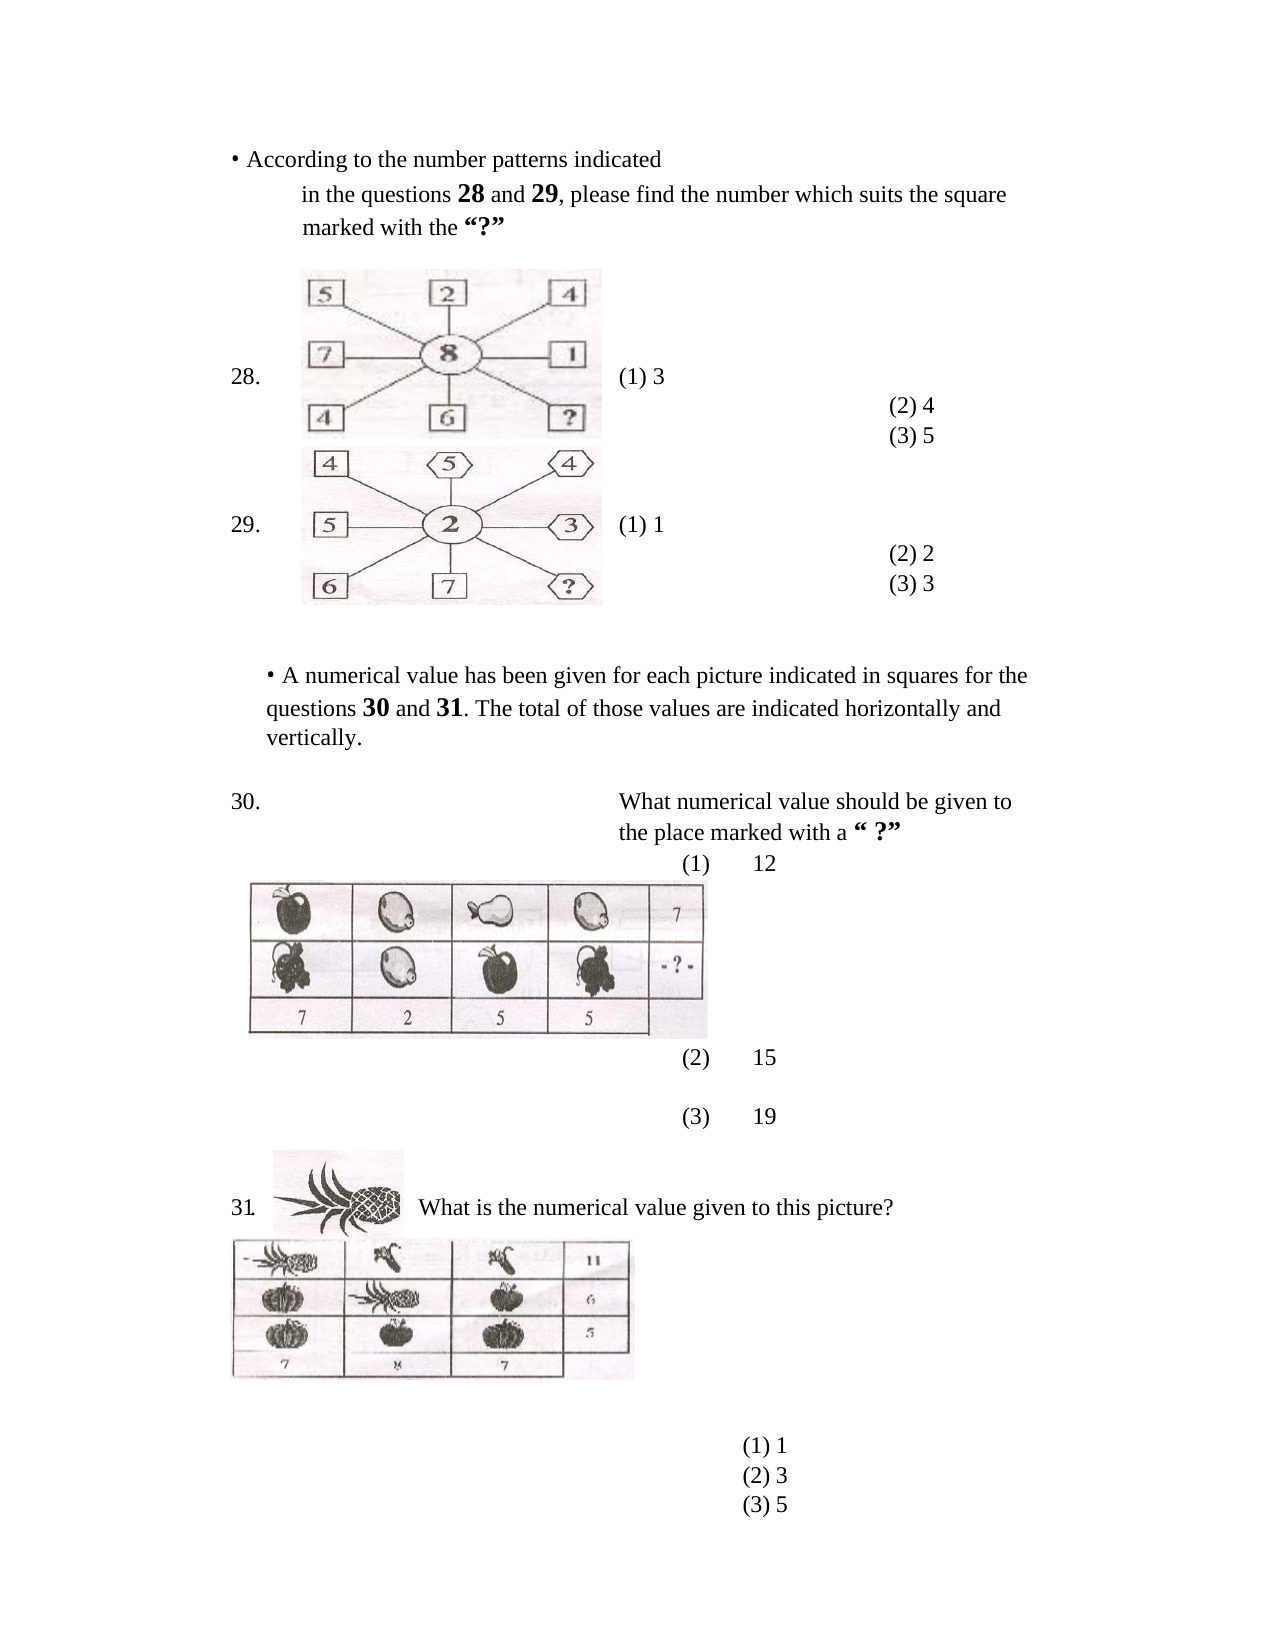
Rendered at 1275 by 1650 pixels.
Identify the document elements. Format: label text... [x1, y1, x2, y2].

list What numerical value should be given to the place marked with a “ ?” [231, 787, 1045, 847]
list (1) 1 [231, 510, 301, 537]
text • According to the number patterns indicated [231, 142, 997, 174]
list 2 [602, 539, 1045, 567]
list 4 [602, 391, 1045, 419]
picture [230, 1150, 635, 1380]
picture [301, 446, 602, 605]
list (1) 3 [602, 362, 1045, 389]
list 3 [602, 569, 1045, 596]
list 3 [742, 1461, 1045, 1488]
text in the questions 28 and 29, please find the number which suits the square marked with the “?” [301, 178, 1045, 241]
list 5 [499, 421, 1045, 448]
list 1 [742, 1244, 1045, 1459]
list 19 [682, 1102, 1045, 1130]
text • A numerical value has been given for each picture indicated in squares for the questions 30 and 31. The total of those values are indicated horizontally and vertically. [266, 658, 1045, 751]
list 5 [742, 1490, 1045, 1518]
list (1) 3 [231, 362, 301, 389]
list 15 [682, 1043, 1045, 1070]
picture [248, 880, 708, 1039]
list 12 [682, 849, 1045, 876]
picture [301, 269, 602, 439]
list (1) 1 [602, 510, 1045, 537]
